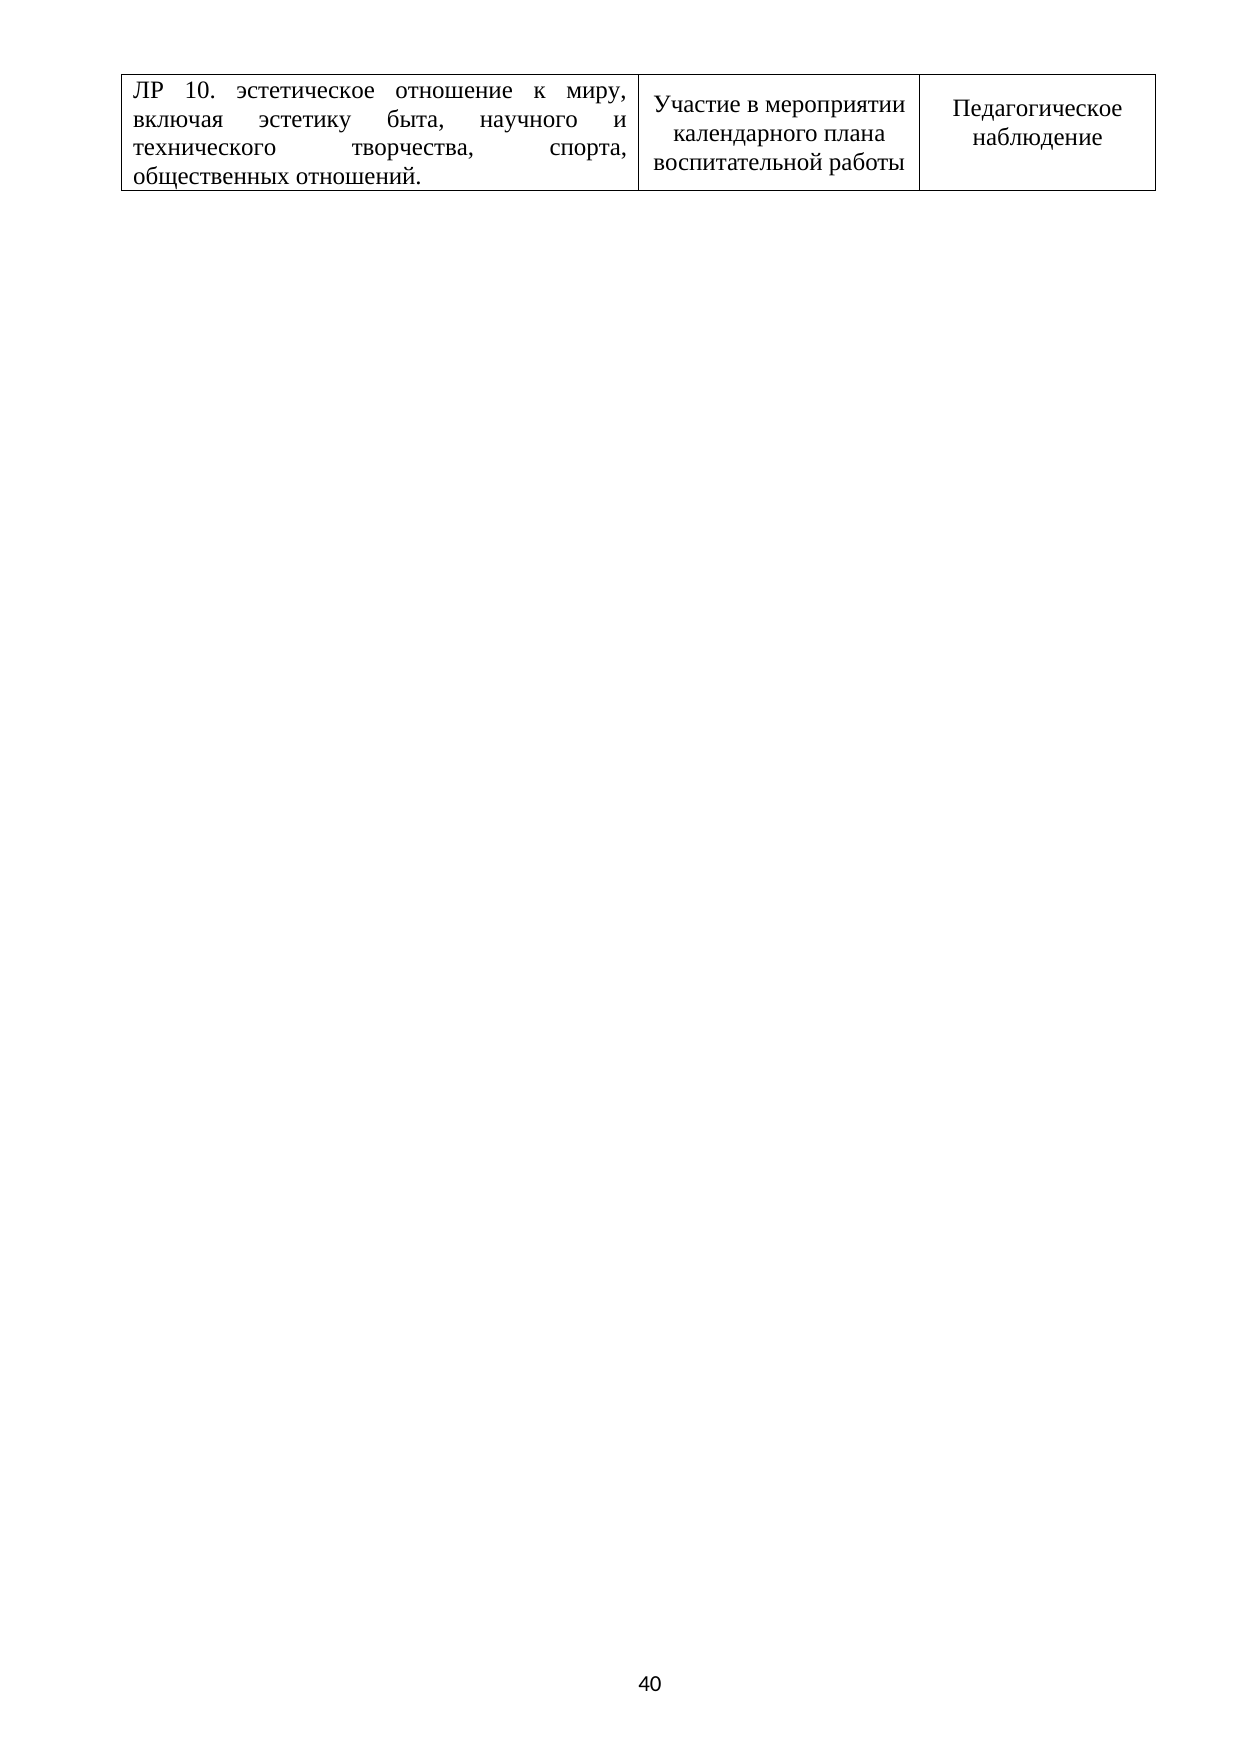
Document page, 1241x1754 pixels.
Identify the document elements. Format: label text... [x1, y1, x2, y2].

table_cell ЛР 10. эстетическое отношение к миру, включая эстетику быта, научного и технического творчества, спорта, общественных отношений. [122, 75, 638, 190]
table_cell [639, 75, 919, 190]
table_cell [920, 75, 1155, 190]
